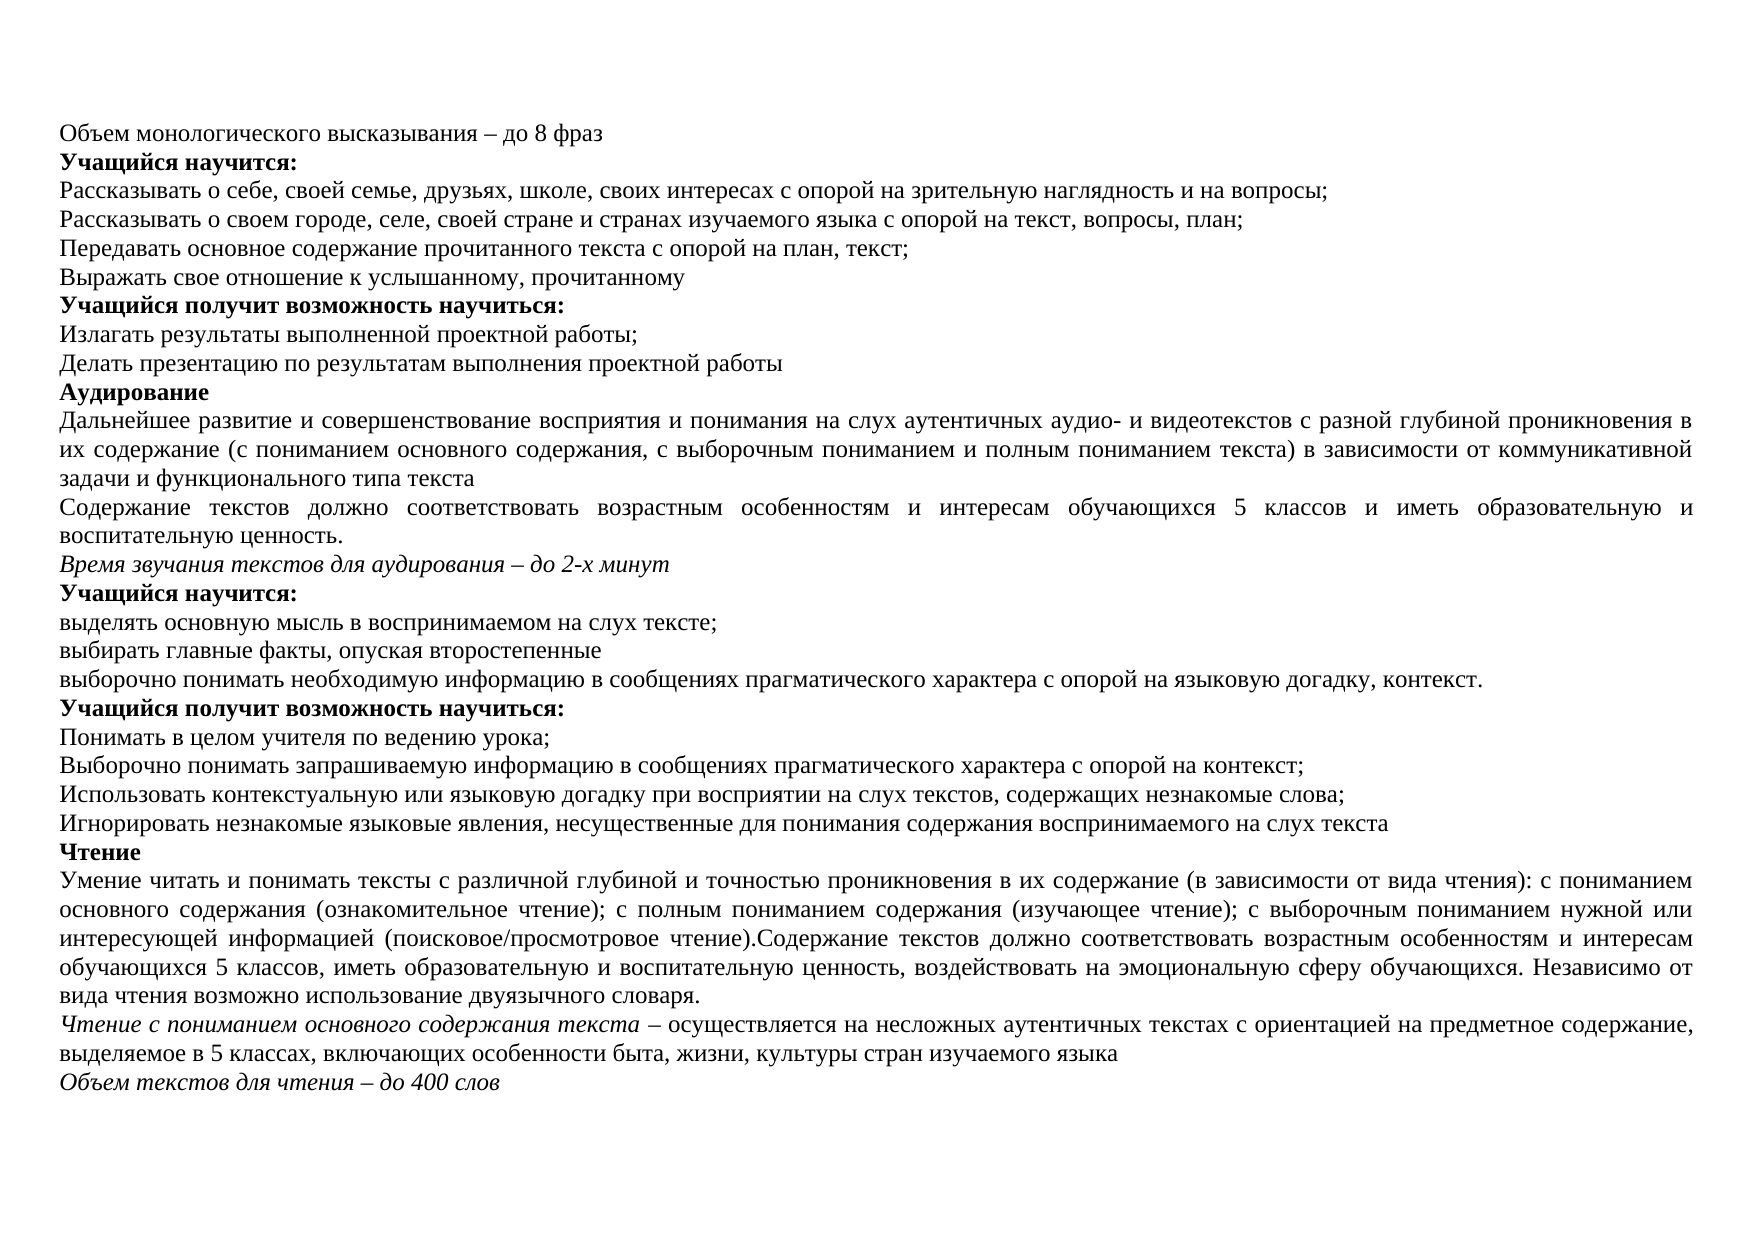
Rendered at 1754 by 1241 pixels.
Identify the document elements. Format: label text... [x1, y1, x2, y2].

text Время звучания текстов для аудирования – до 2-х минут [59, 549, 1695, 578]
text выбирать главные факты, опуская второстепенные [59, 636, 1695, 664]
text Передавать основное содержание прочитанного текста с опорой на план, текст; [59, 233, 1695, 262]
text Понимать в целом учителя по ведению урока; [59, 722, 1695, 751]
text Учащийся научится: [59, 578, 1695, 607]
text Содержание текстов должно соответствовать возрастным особенностям и интересам обучающихся 5 классов и иметь образовательную и воспитательную ценность. [59, 492, 1695, 549]
text Дальнейшее развитие и совершенствование восприятия и понимания на слух аутентичных аудио- и видеотекстов с разной глубиной проникновения в их содержание (с пониманием основного содержания, с выборочным пониманием и полным пониманием текста) в зависимости от коммуникативной задачи и функционального типа текста [59, 406, 1695, 492]
text Делать презентацию по результатам выполнения проектной работы [59, 348, 1695, 377]
text Чтение [59, 837, 1695, 866]
text Излагать результаты выполненной проектной работы; [59, 319, 1695, 348]
text Выборочно понимать запрашиваемую информацию в сообщениях прагматического характера с опорой на контекст; [59, 751, 1695, 779]
text Игнорировать незнакомые языковые явления, несущественные для понимания содержания воспринимаемого на слух текста [59, 808, 1695, 837]
text Умение читать и понимать тексты с различной глубиной и точностью проникновения в их содержание (в зависимости от вида чтения): с пониманием основного содержания (ознакомительное чтение); с полным пониманием содержания (изучающее чтение); с выборочным пониманием нужной или интересующей информацией (поисковое/просмотровое чтение).Содержание текстов должно соответствовать возрастным особенностям и интересам обучающихся 5 классов, иметь образовательную и воспитательную ценность, воздействовать на эмоциональную сферу обучающихся. Независимо от вида чтения возможно использование двуязычного словаря. [59, 866, 1695, 1009]
text Чтение с пониманием основного содержания текста – осуществляется на несложных аутентичных текстах с ориентацией на предметное содержание, выделяемое в 5 классах, включающих особенности быта, жизни, культуры стран изучаемого языка [59, 1009, 1695, 1067]
text Аудирование [59, 377, 1695, 406]
text Объем монологического высказывания – до 8 фраз [59, 118, 1695, 147]
text Рассказывать о себе, своей семье, друзьях, школе, своих интересах с опорой на зрительную наглядность и на вопросы; [59, 176, 1695, 204]
text Объем текстов для чтения – до 400 слов [59, 1067, 1695, 1096]
text Рассказывать о своем городе, селе, своей стране и странах изучаемого языка с опорой на текст, вопросы, план; [59, 204, 1695, 233]
text выборочно понимать необходимую информацию в сообщениях прагматического характера с опорой на языковую догадку, контекст. [59, 664, 1695, 693]
text Выражать свое отношение к услышанному, прочитанному [59, 262, 1695, 291]
text Учащийся научится: [59, 147, 1695, 176]
text Использовать контекстуальную или языковую догадку при восприятии на слух текстов, содержащих незнакомые слова; [59, 779, 1695, 808]
text выделять основную мысль в воспринимаемом на слух тексте; [59, 607, 1695, 636]
text Учащийся получит возможность научиться: [59, 693, 1695, 722]
text Учащийся получит возможность научиться: [59, 291, 1695, 319]
